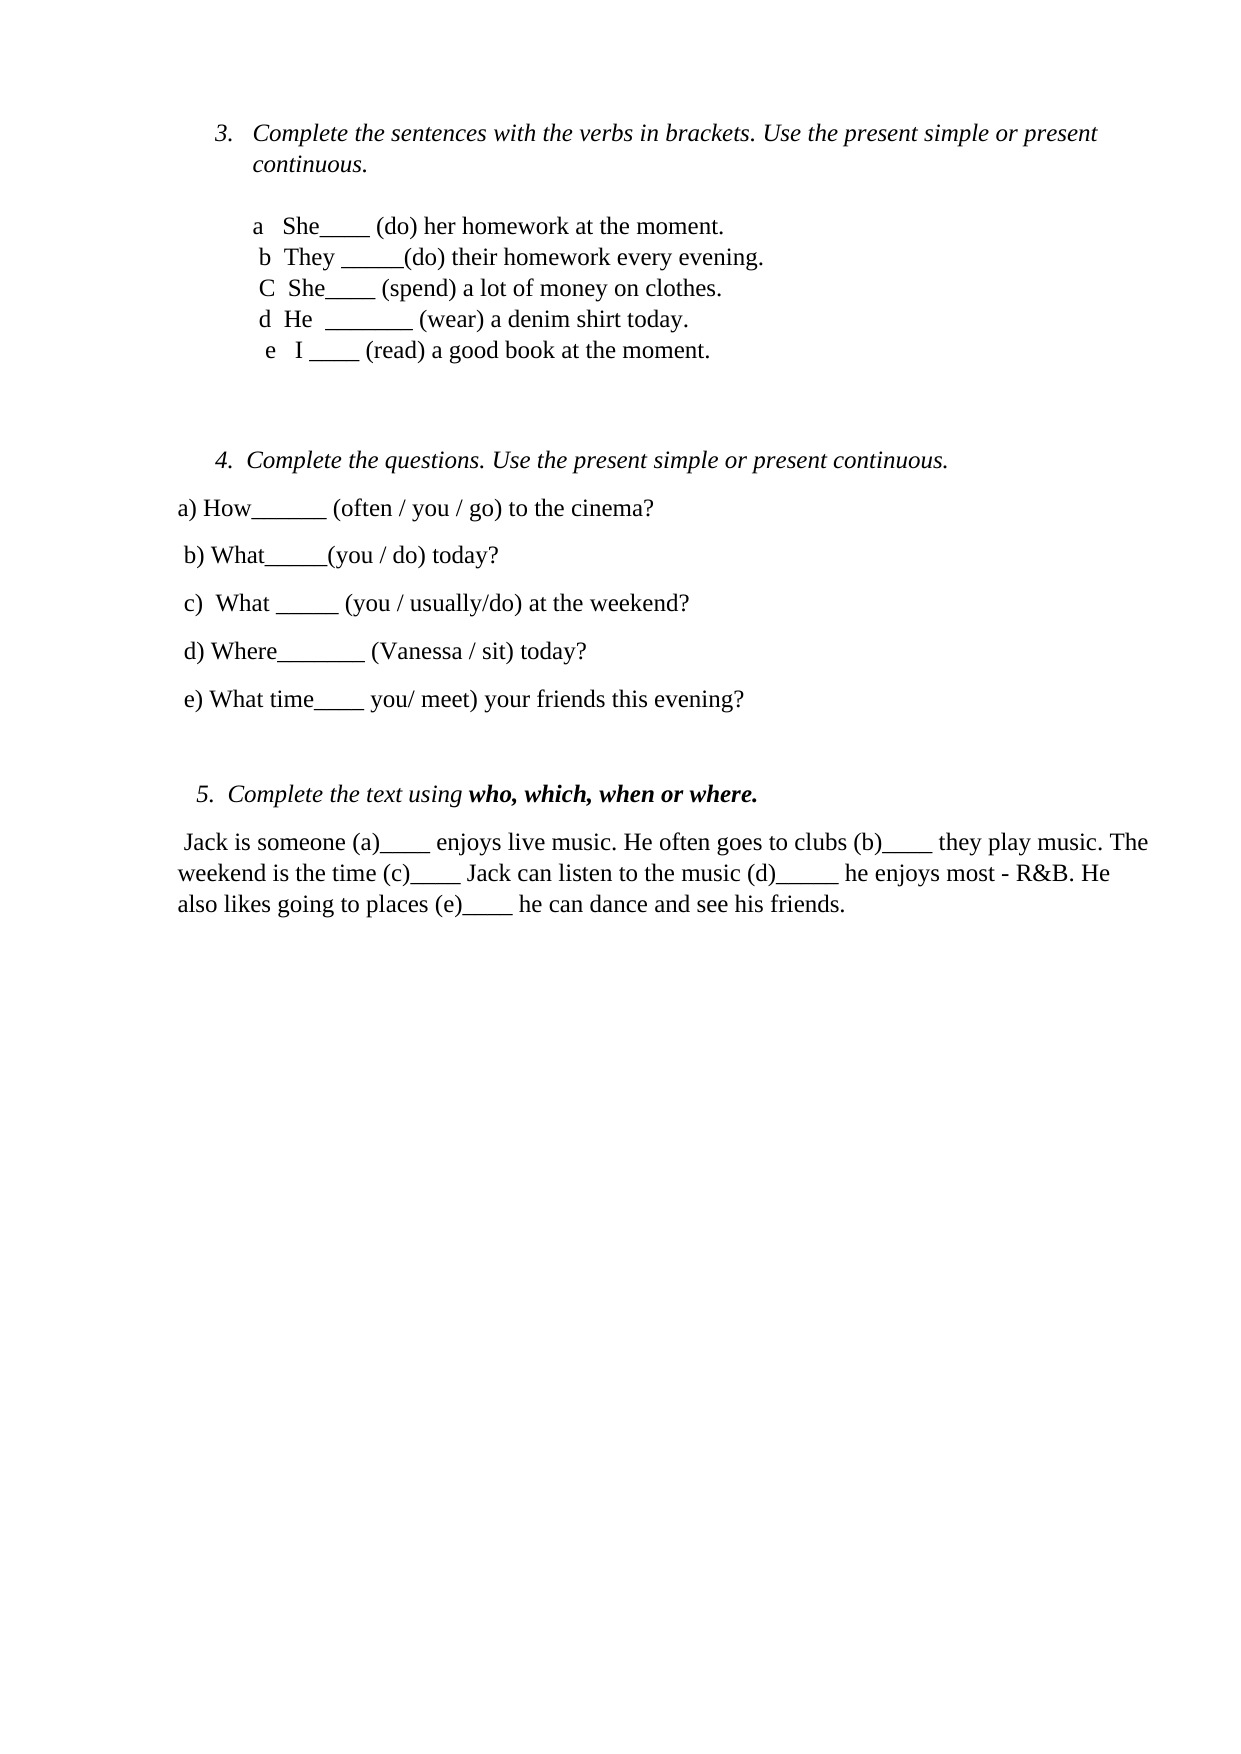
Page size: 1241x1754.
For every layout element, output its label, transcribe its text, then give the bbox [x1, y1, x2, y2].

text 5. Complete the text using who, which, when or where. [177, 779, 1152, 808]
list C She____ (spend) a lot of money on clothes. [252, 273, 1152, 302]
text 4. Complete the questions. Use the present simple or present continuous. [177, 445, 1152, 474]
list b They _____(do) their homework every evening. [252, 242, 1152, 271]
text c) What _____ (you / usually/do) at the weekend? [177, 588, 1152, 617]
text d) Where_______ (Vanessa / sit) today? [177, 636, 1152, 665]
list e I ____ (read) a good book at the moment. [252, 335, 1152, 364]
list a She____ (do) her homework at the moment. [252, 211, 1152, 240]
text b) What_____(you / do) today? [177, 541, 1152, 569]
text Jack is someone (a)____ enjoys live music. He often goes to clubs (b)____ they play music. The weekend is the time (c)____ Jack can listen to the music (d)_____ he enjoys most - R&B. He also likes going to places (e)____ he can dance and see his friends. [177, 827, 1152, 918]
list Complete the sentences with the verbs in brackets. Use the present simple or present continuous. [215, 118, 1152, 178]
text e) What time____ you/ meet) your friends this evening? [177, 684, 1152, 712]
text a) How______ (often / you / go) to the cinema? [177, 493, 1152, 522]
list d He _______ (wear) a denim shirt today. [252, 304, 1152, 333]
